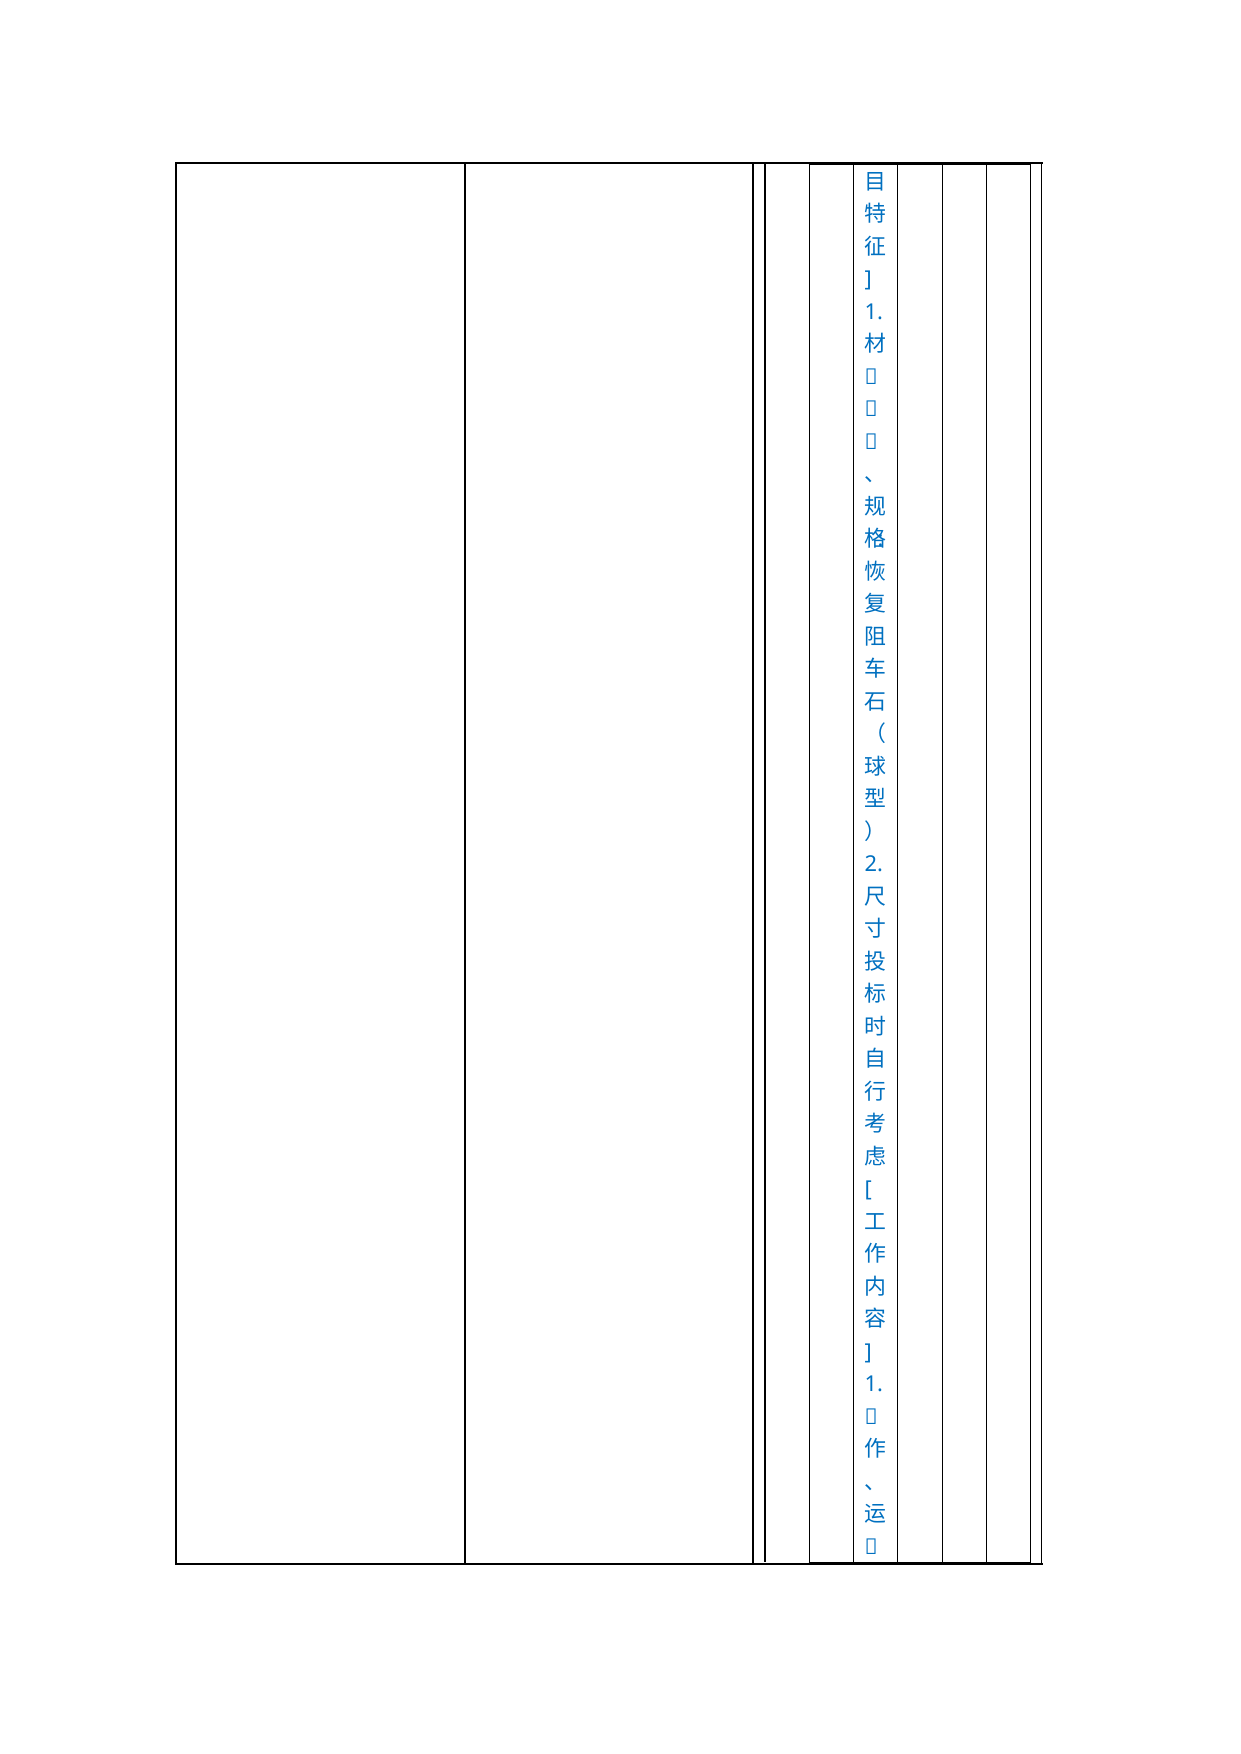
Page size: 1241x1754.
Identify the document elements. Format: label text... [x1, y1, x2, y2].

table_cell [466, 164, 752, 1563]
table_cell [1031, 164, 1041, 1563]
table_cell 2 [177, 164, 464, 1563]
